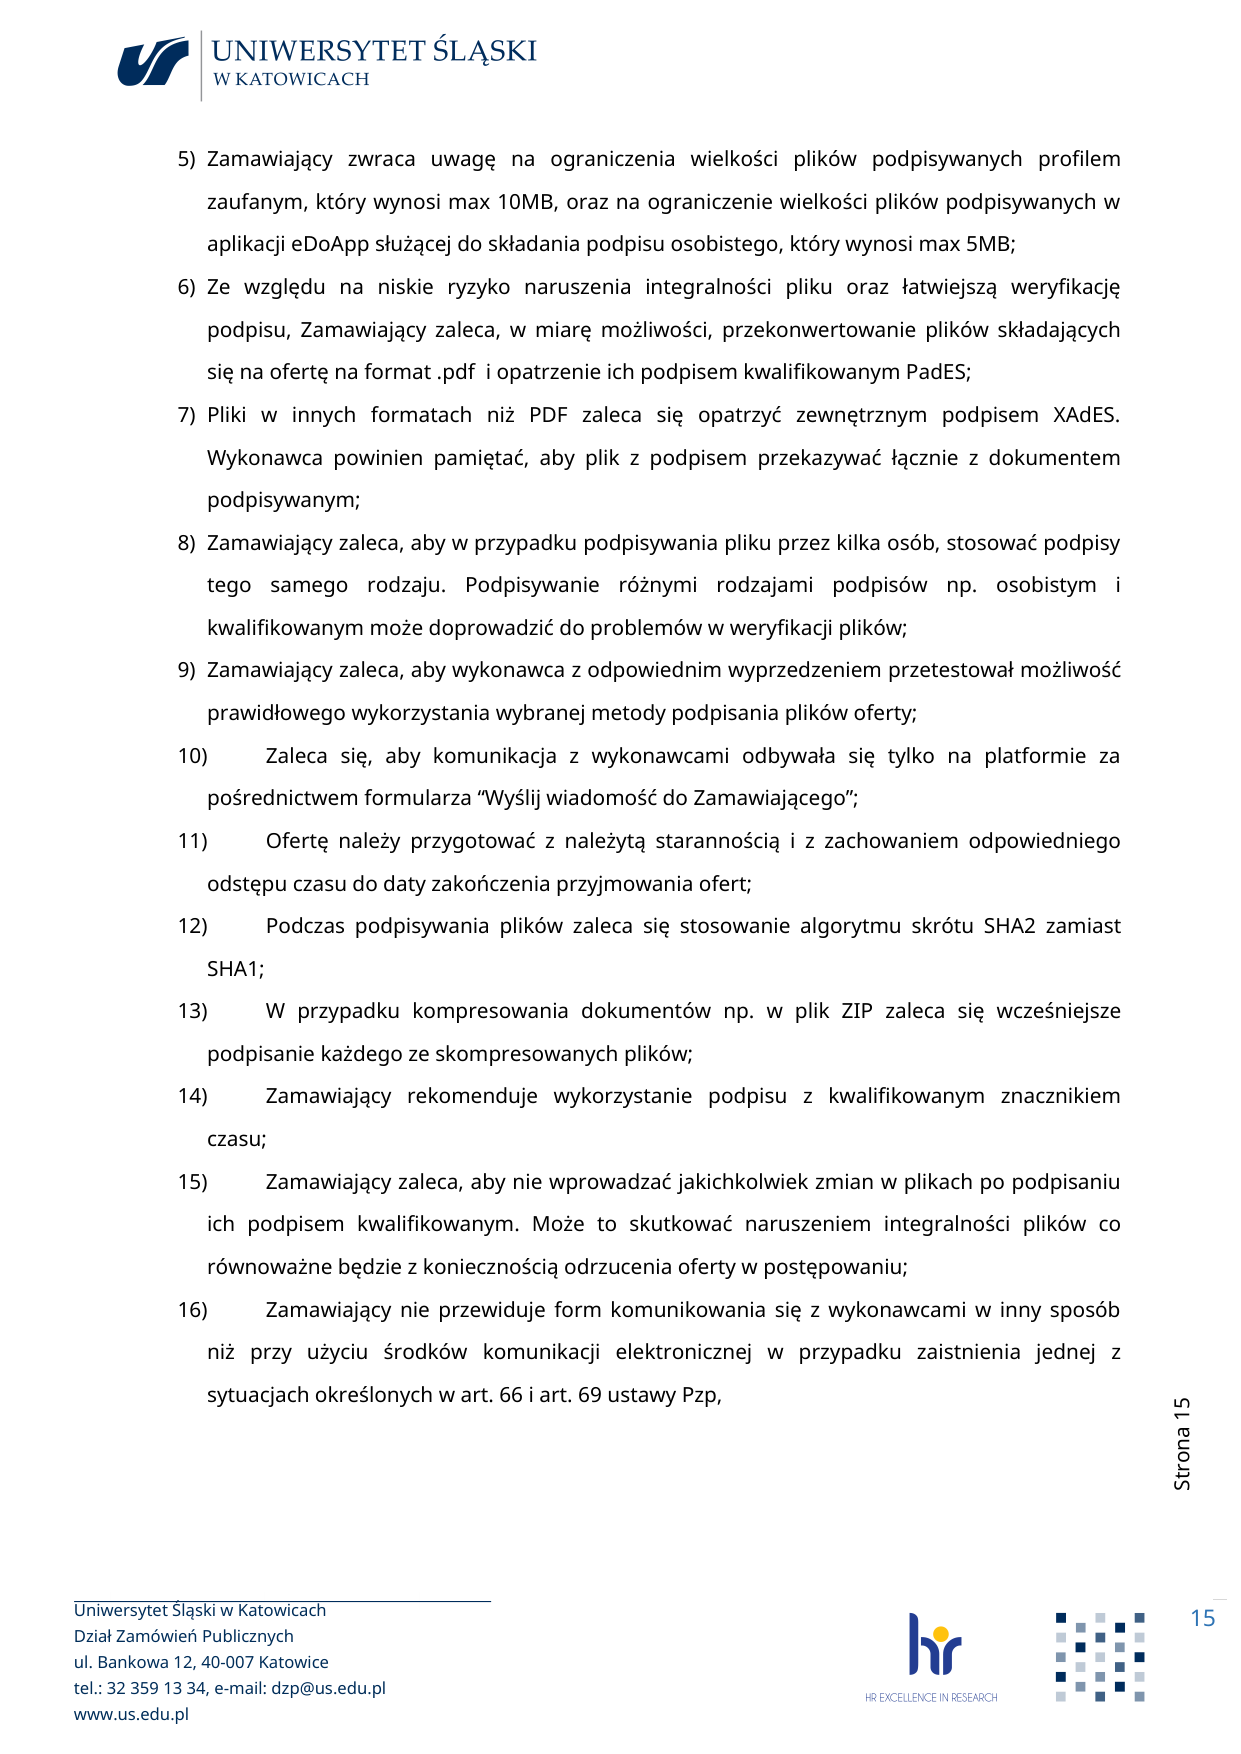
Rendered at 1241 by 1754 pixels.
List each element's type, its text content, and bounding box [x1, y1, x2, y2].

subtitle Pliki w innych formatach niż PDF zaleca się opatrzyć zewnętrznym podpisem XAdES. Wykonawca powinien pamiętać, aby plik z podpisem przekazywać łącznie z dokumentem podpisywanym; [177, 400, 1122, 514]
subtitle Podczas podpisywania plików zaleca się stosowanie algorytmu skrótu SHA2 zamiast SHA1; [177, 911, 1122, 982]
subtitle W przypadku kompresowania dokumentów np. w plik ZIP zaleca się wcześniejsze podpisanie każdego ze skompresowanych plików; [177, 996, 1122, 1067]
subtitle Zamawiający zwraca uwagę na ograniczenia wielkości plików podpisywanych profilem zaufanym, który wynosi max 10MB, oraz na ograniczenie wielkości plików podpisywanych w aplikacji eDoApp służącej do składania podpisu osobistego, który wynosi max 5MB; [177, 144, 1122, 258]
picture [0, 1592, 492, 1610]
picture [797, 1485, 1174, 1731]
subtitle Ze względu na niskie ryzyko naruszenia integralności pliku oraz łatwiejszą weryfikację podpisu, Zamawiający zaleca, w miarę możliwości, przekonwertowanie plików składających się na ofertę na format .pdf i opatrzenie ich podpisem kwalifikowanym PadES; [177, 272, 1122, 386]
subtitle Zaleca się, aby komunikacja z wykonawcami odbywała się tylko na platformie za pośrednictwem formularza “Wyślij wiadomość do Zamawiającego”; [177, 741, 1122, 812]
subtitle Zamawiający zaleca, aby w przypadku podpisywania pliku przez kilka osób, stosować podpisy tego samego rodzaju. Podpisywanie różnymi rodzajami podpisów np. osobistym i kwalifikowanym może doprowadzić do problemów w weryfikacji plików; [177, 528, 1122, 641]
subtitle Zamawiający rekomenduje wykorzystanie podpisu z kwalifikowanym znacznikiem czasu; [177, 1082, 1122, 1153]
subtitle Zamawiający nie przewiduje form komunikowania się z wykonawcami w inny sposób niż przy użyciu środków komunikacji elektronicznej w przypadku zaistnienia jednej z sytuacjach określonych w art. 66 i art. 69 ustawy Pzp, [177, 1295, 1122, 1408]
subtitle Ofertę należy przygotować z należytą starannością i z zachowaniem odpowiedniego odstępu czasu do daty zakończenia przyjmowania ofert; [177, 826, 1122, 897]
subtitle Zamawiający zaleca, aby nie wprowadzać jakichkolwiek zmian w plikach po podpisaniu ich podpisem kwalifikowanym. Może to skutkować naruszeniem integralności plików co równoważne będzie z koniecznością odrzucenia oferty w postępowaniu; [177, 1167, 1122, 1281]
picture [0, 0, 1240, 137]
subtitle Zamawiający zaleca, aby wykonawca z odpowiednim wyprzedzeniem przetestował możliwość prawidłowego wykorzystania wybranej metody podpisania plików oferty; [177, 656, 1122, 727]
